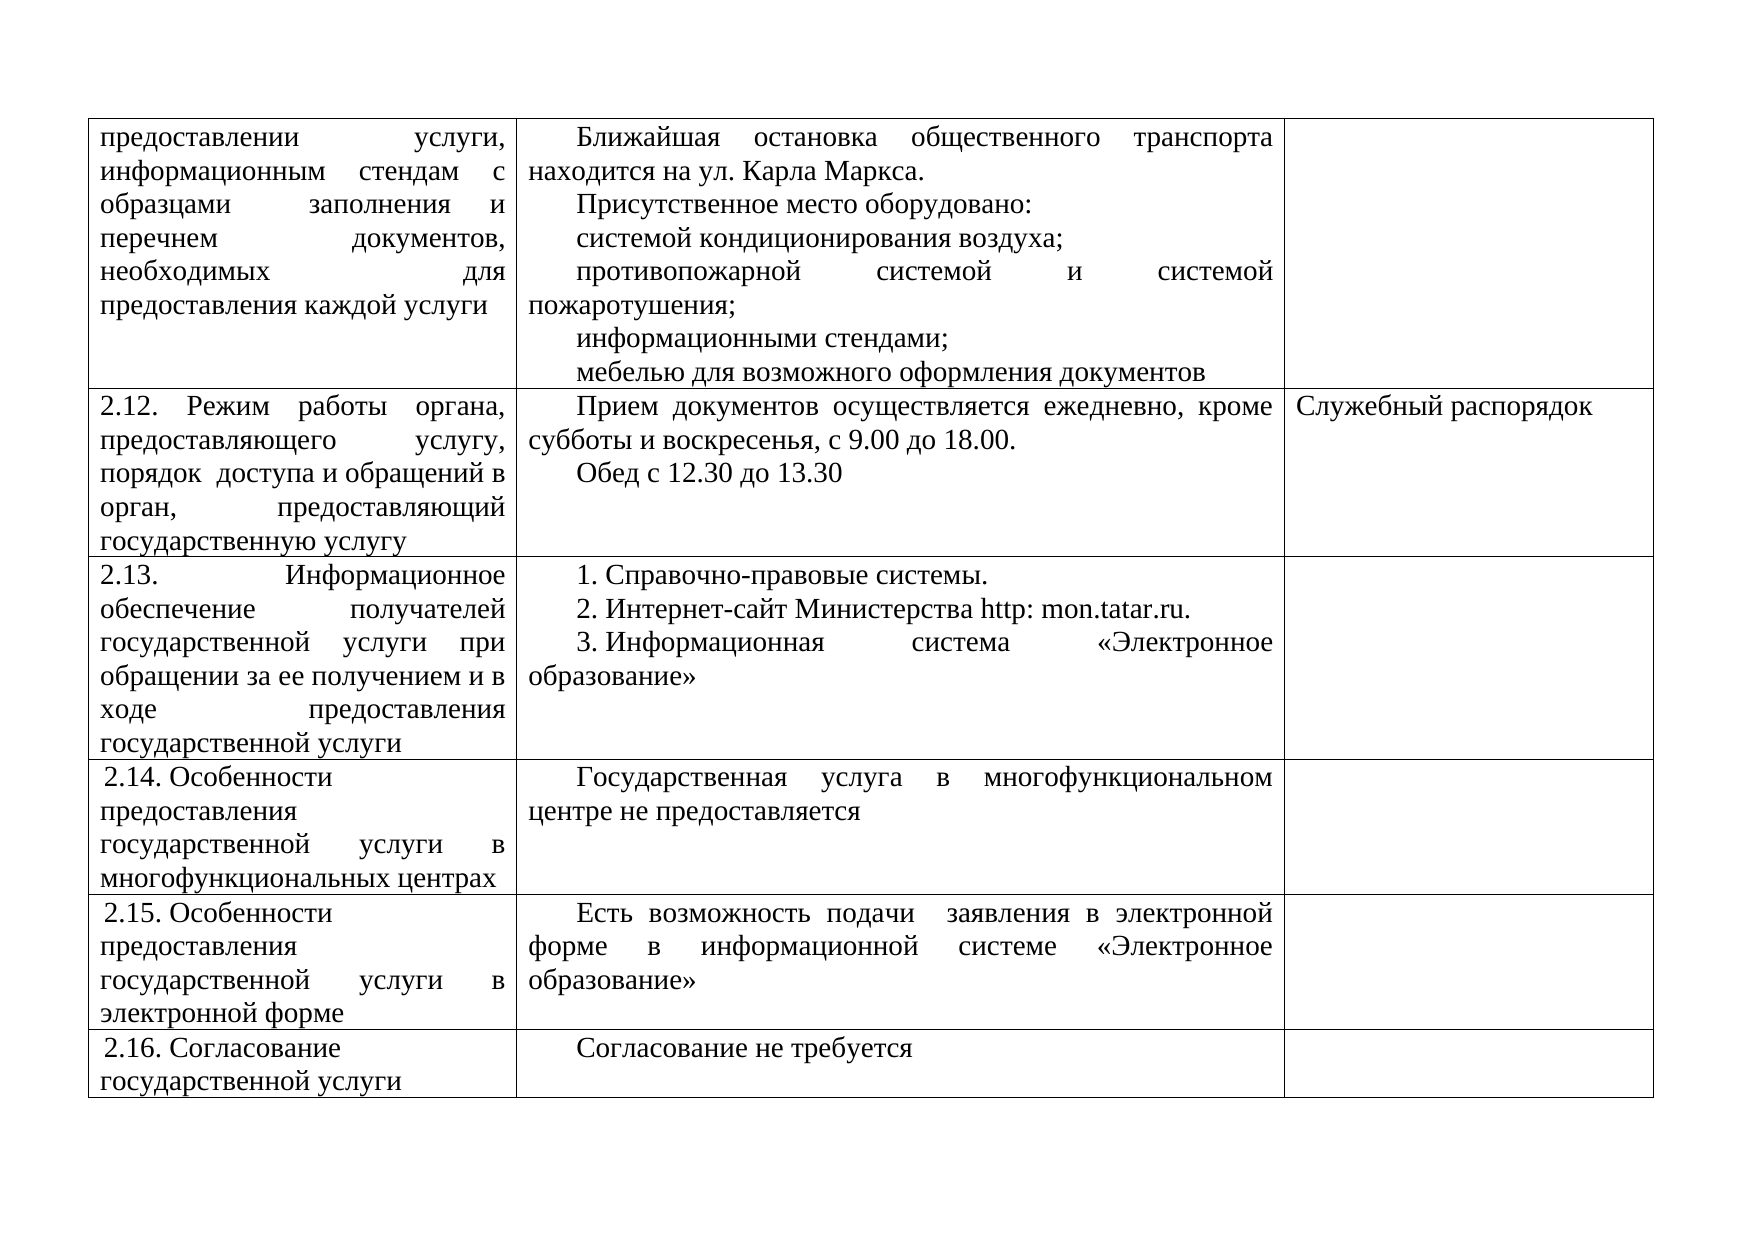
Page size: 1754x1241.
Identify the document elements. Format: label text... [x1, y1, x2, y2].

table_cell 2.13. Информационное обеспечение получателей государственной услуги при обращении за ее получением и в ходе предоставления государственной услуги [89, 557, 516, 758]
table_cell Согласование не требуется [517, 1030, 1284, 1097]
table_cell [1285, 895, 1653, 1029]
table_cell [1285, 1030, 1653, 1097]
table_cell 2.12. Режим работы органа, предоставляющего услугу, порядок доступа и обращений в орган, предоставляющий государственную услугу [89, 389, 516, 556]
table_cell Государственная услуга в многофункциональном центре не предоставляется [517, 760, 1284, 894]
table_cell Служебный распорядок [1285, 389, 1653, 556]
table_cell [1285, 119, 1653, 387]
table_cell 2.15. Особенности предоставления государственной услуги в электронной форме [89, 895, 516, 1029]
table_cell 2.16. Согласование государственной услуги [89, 1030, 516, 1097]
table_cell 2.14. Особенности предоставления государственной услуги в многофункциональных центрах [89, 760, 516, 894]
table_cell 1. Справочно-правовые системы. 2. Интернет-сайт Министерства http: mon.tatar.ru. 3. Информационная система «Электронное образование» [517, 557, 1284, 758]
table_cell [89, 119, 516, 387]
table_cell Есть возможность подачи заявления в электронной форме в информационной системе «Электронное образование» [517, 895, 1284, 1029]
table_cell [1285, 557, 1653, 758]
table_cell Прием документов осуществляется ежедневно, кроме субботы и воскресенья, с 9.00 до 18.00. Обед с 12.30 до 13.30 [517, 389, 1284, 556]
table_cell [1285, 760, 1653, 894]
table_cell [517, 119, 1284, 387]
